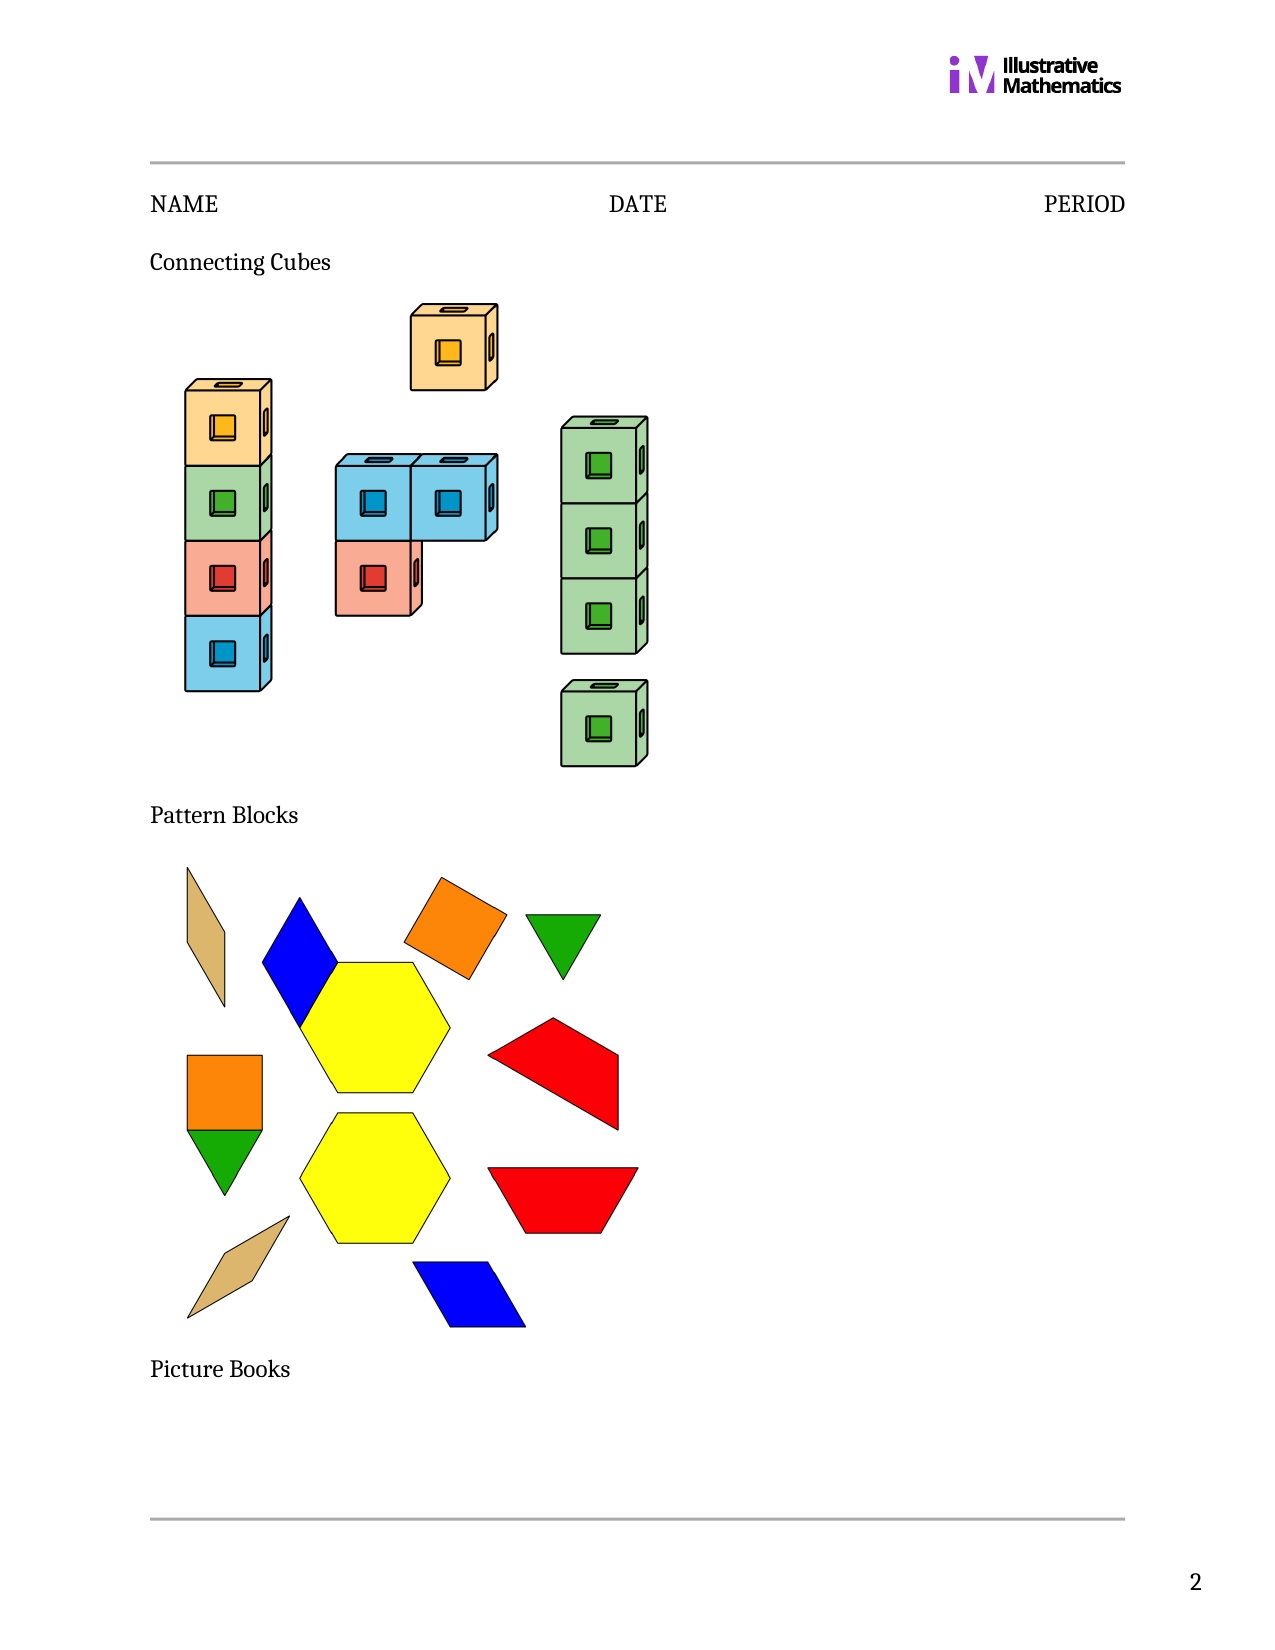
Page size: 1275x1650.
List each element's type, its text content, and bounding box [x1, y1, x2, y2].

text Connecting Cubes [150, 247, 1125, 276]
picture [168, 848, 657, 1337]
picture [949, 55, 1121, 93]
text Pattern Blocks [150, 801, 1125, 830]
picture [168, 295, 657, 783]
text Picture Books [150, 1355, 1125, 1384]
